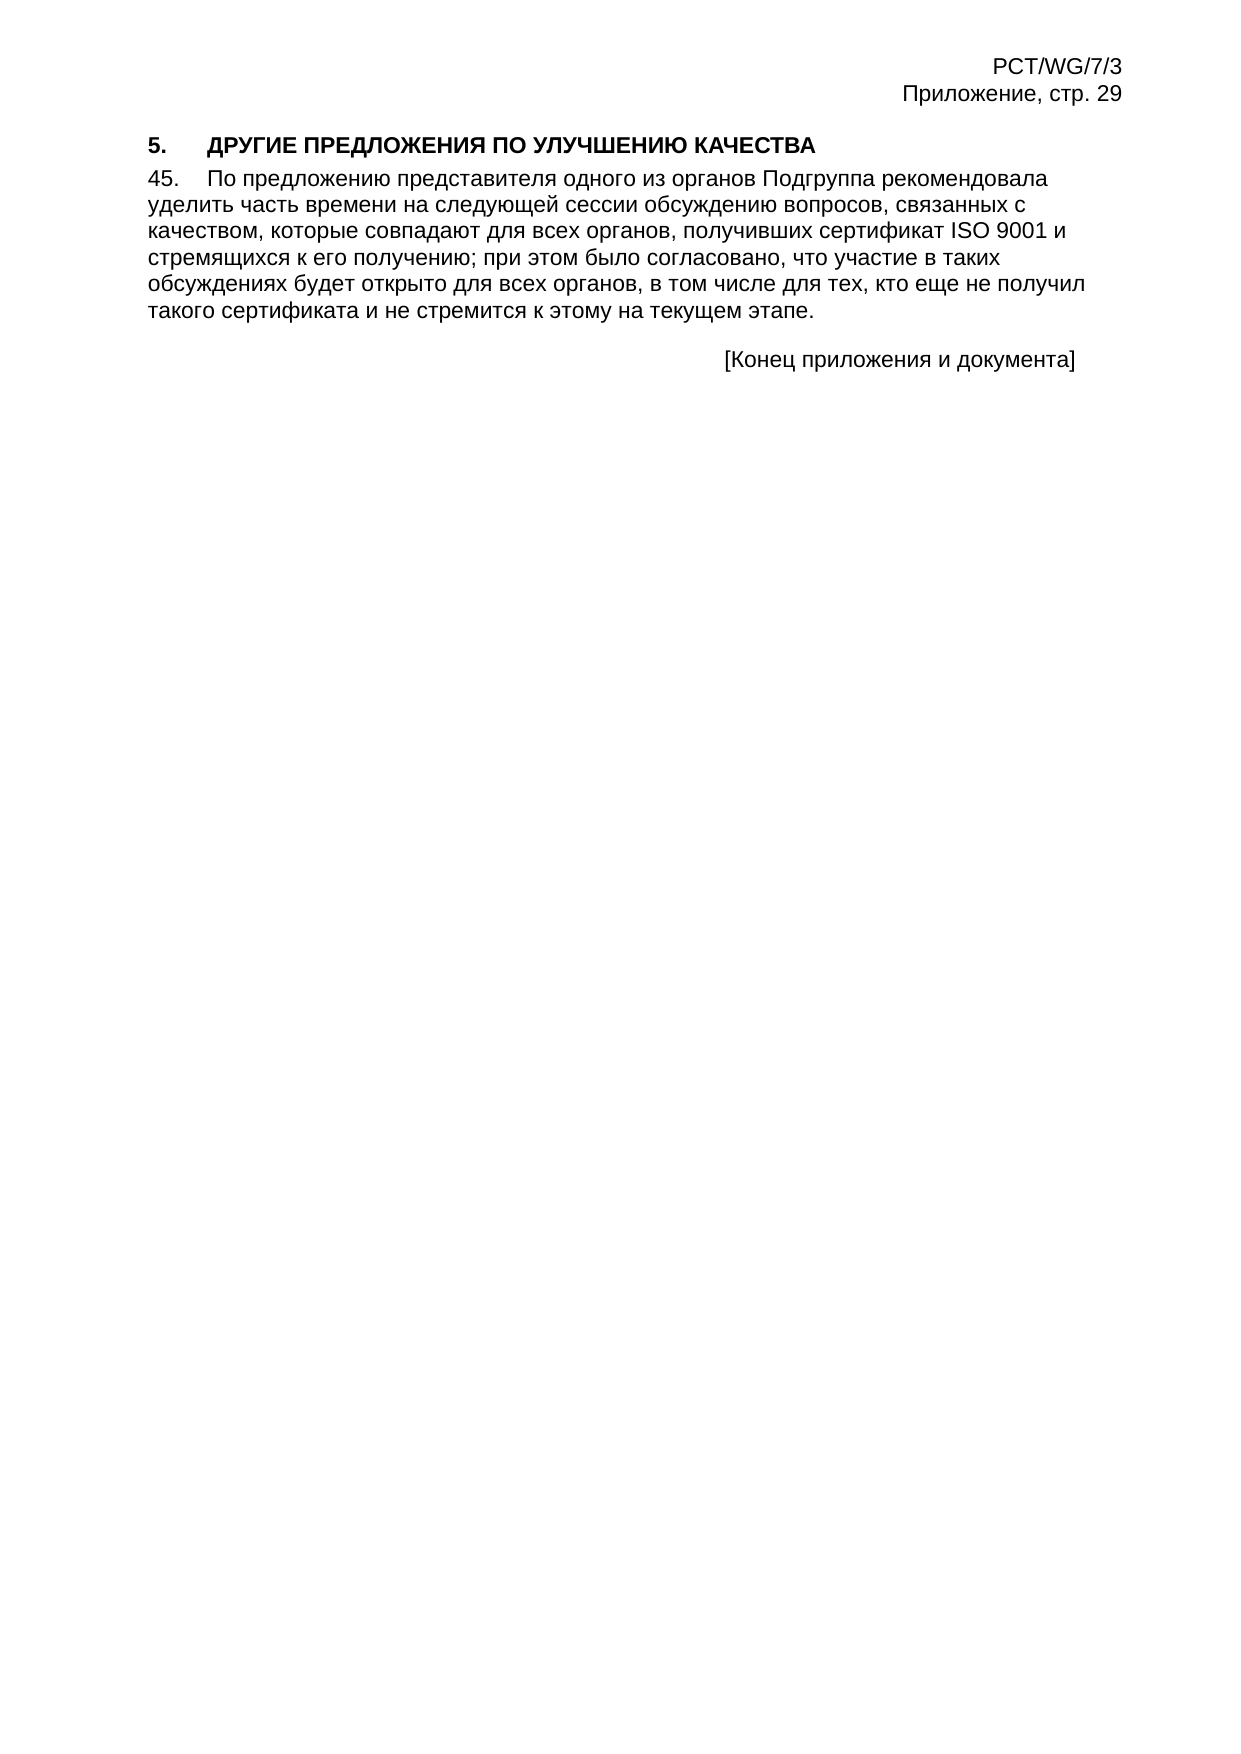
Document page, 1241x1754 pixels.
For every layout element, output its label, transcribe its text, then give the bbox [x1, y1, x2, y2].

list По предложению представителя одного из органов Подгруппа рекомендовала уделить часть времени на следующей сессии обсуждению вопросов, связанных с качеством, которые совпадают для всех органов, получивших сертификат ISO 9001 и стремящихся к его получению; при этом было согласовано, что участие в таких обсуждениях будет открыто для всех органов, в том числе для тех, кто еще не получил такого сертификата и не стремится к этому на текущем этапе. [148, 165, 1122, 323]
subtitle 5. ДРУГИЕ ПРЕДЛОЖЕНИЯ ПО УЛУЧШЕНИЮ КАЧЕСТВА [148, 132, 1122, 158]
text [Конец приложения и документа] [724, 346, 1122, 372]
